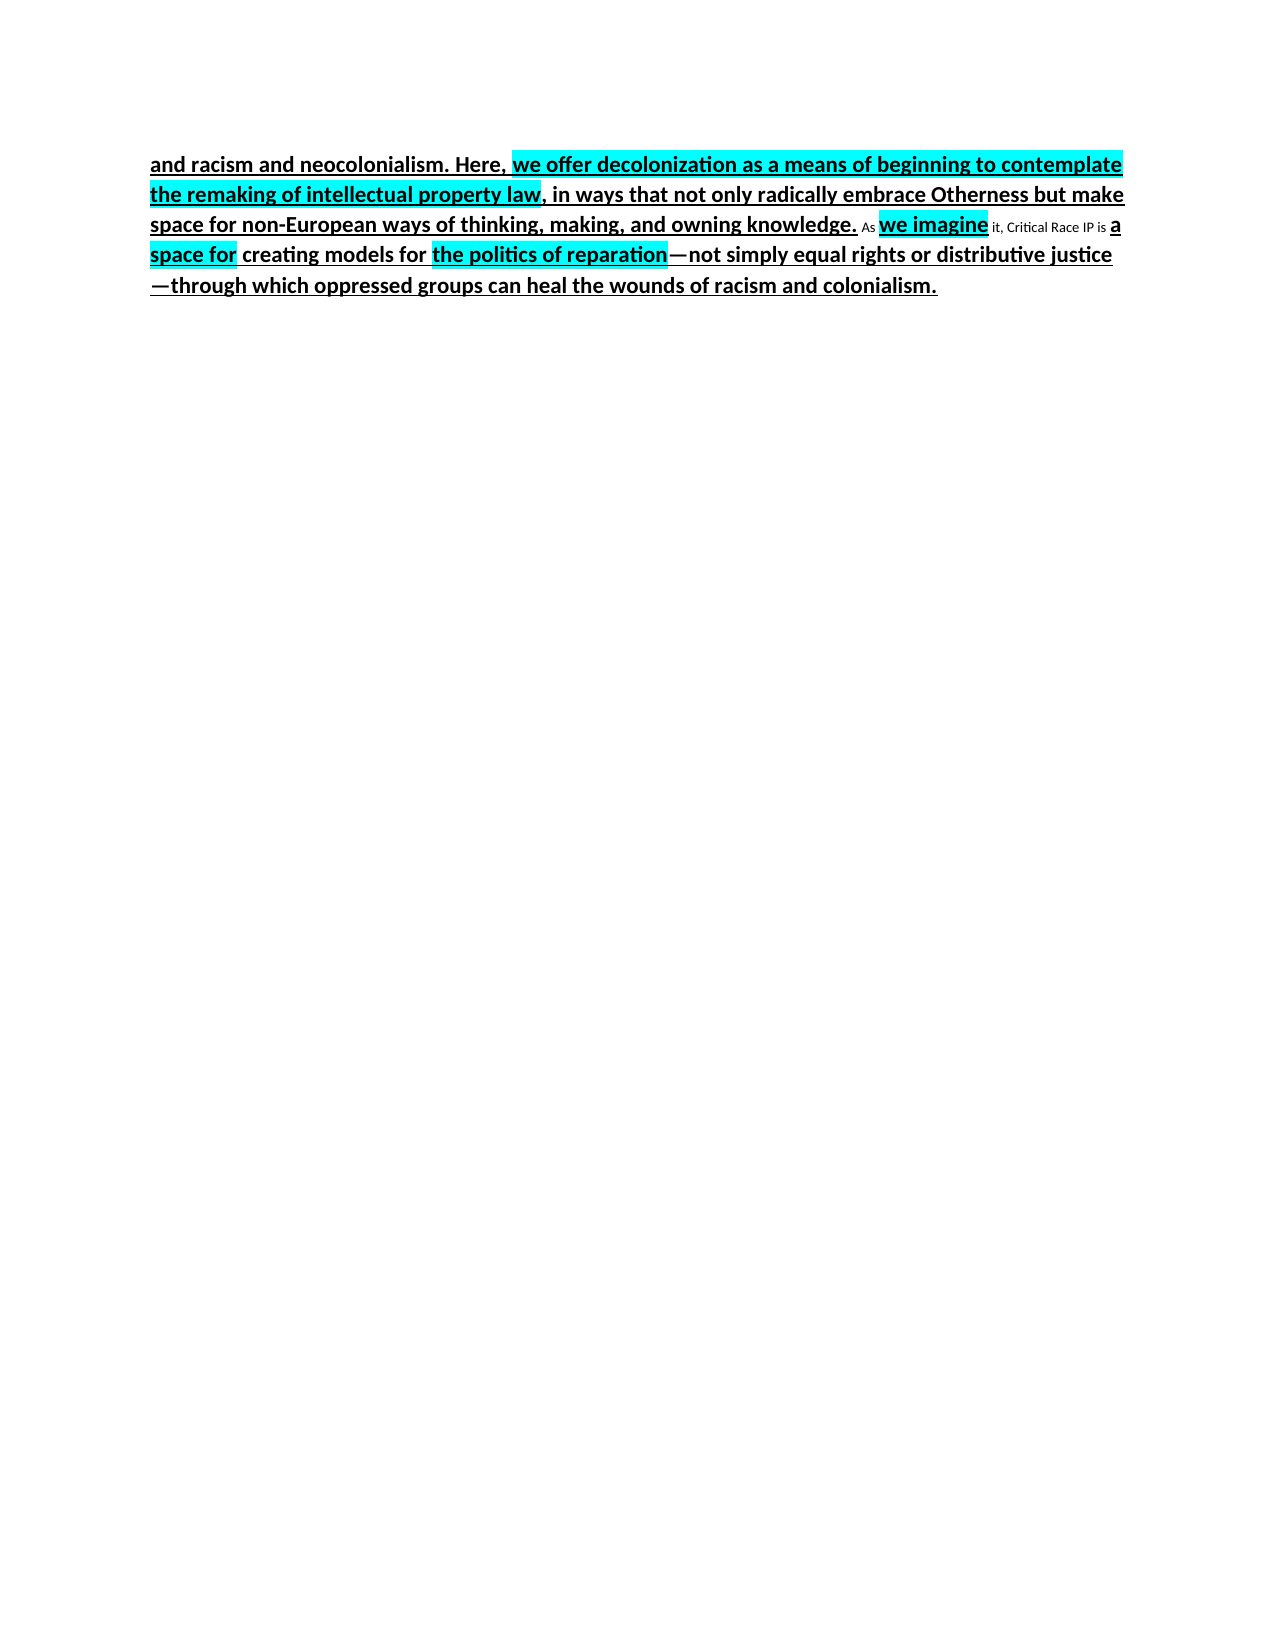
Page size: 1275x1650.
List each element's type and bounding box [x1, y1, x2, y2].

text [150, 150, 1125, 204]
text [150, 206, 1125, 299]
